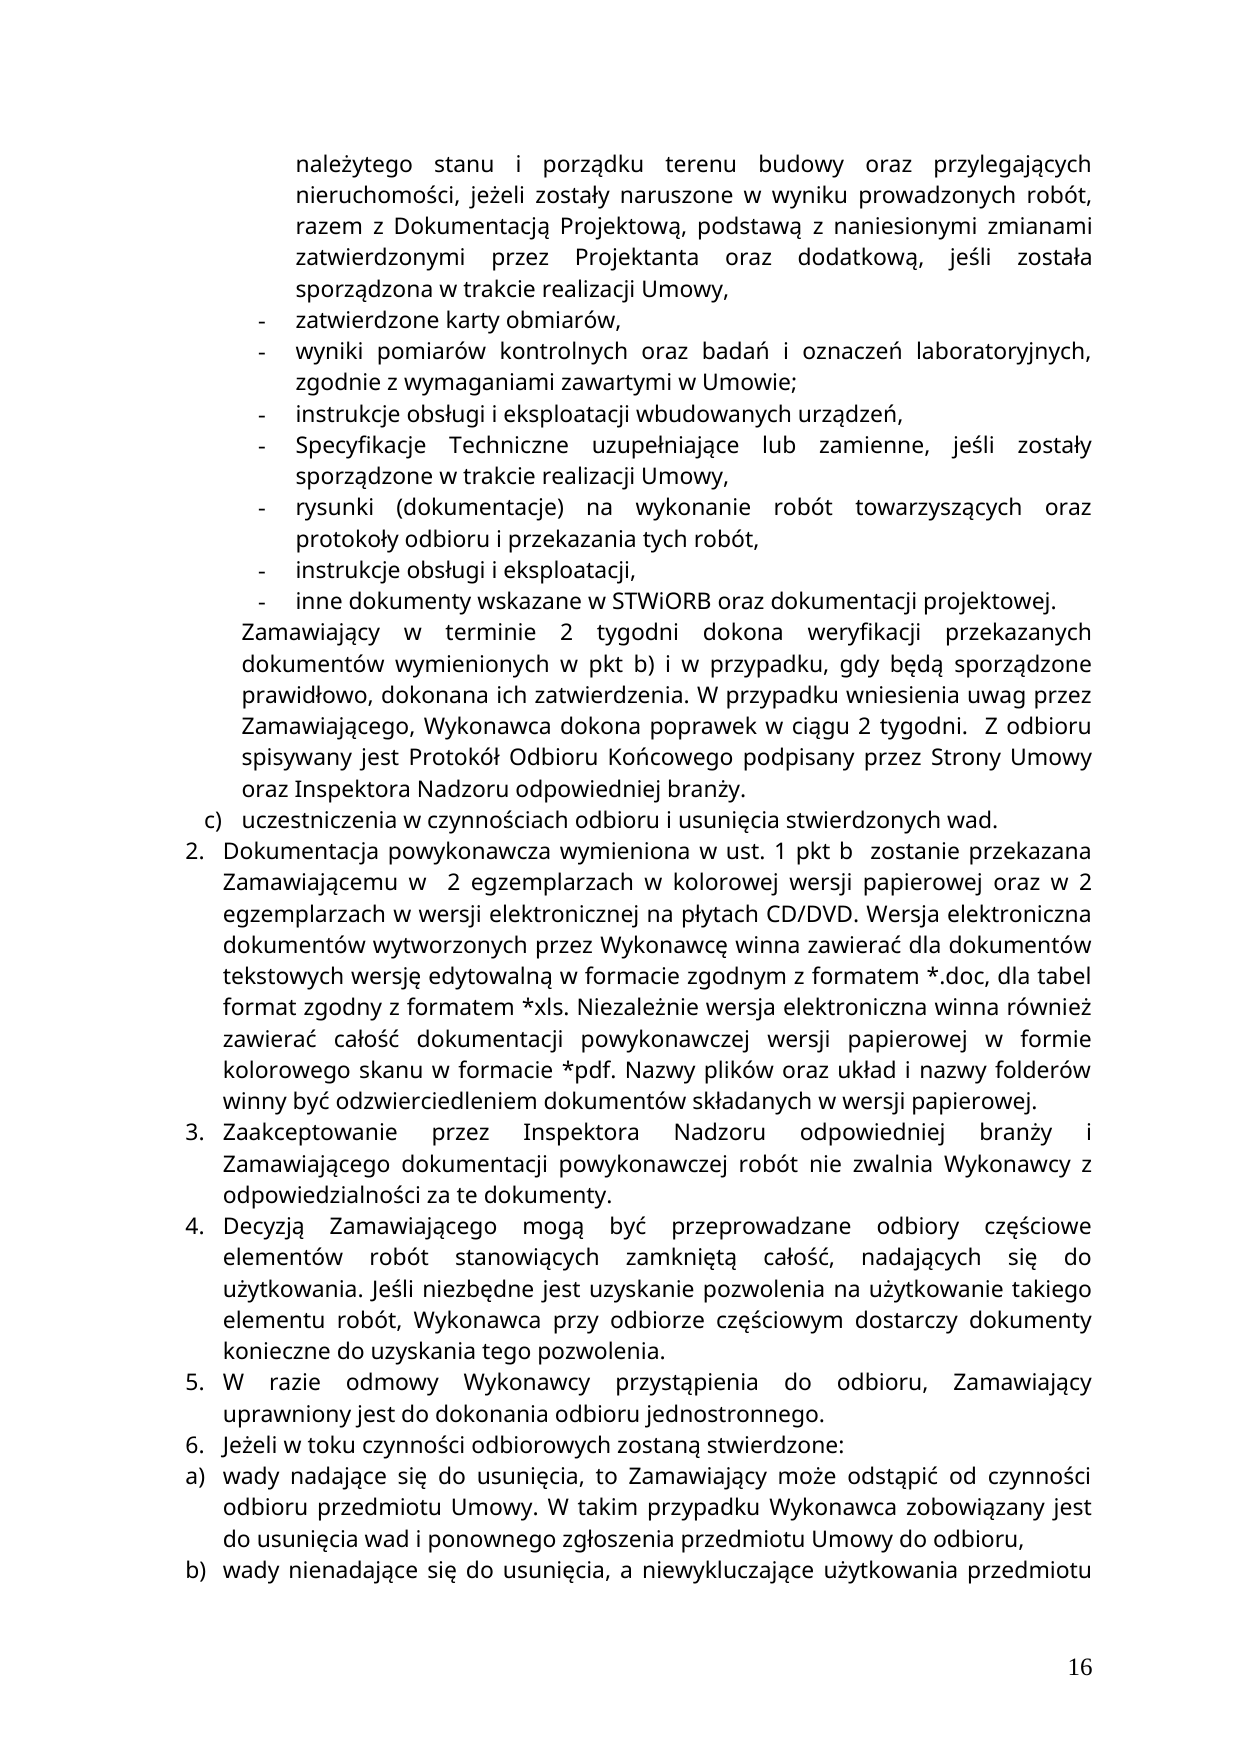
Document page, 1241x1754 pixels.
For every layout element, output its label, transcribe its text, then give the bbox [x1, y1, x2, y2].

list inne dokumenty wskazane w STWiORB oraz dokumentacji projektowej. [258, 585, 1093, 616]
list wady nadające się do usunięcia, to Zamawiający może odstąpić od czynności odbioru przedmiotu Umowy. W takim przypadku Wykonawca zobowiązany jest do usunięcia wad i ponownego zgłoszenia przedmiotu Umowy do odbioru, [185, 1460, 1093, 1554]
list instrukcje obsługi i eksploatacji wbudowanych urządzeń, [258, 398, 1093, 429]
list Zaakceptowanie przez Inspektora Nadzoru odpowiedniej branży i Zamawiającego dokumentacji powykonawczej robót nie zwalnia Wykonawcy z odpowiedzialności za te dokumenty. [185, 1116, 1093, 1210]
list rysunki (dokumentacje) na wykonanie robót towarzyszących oraz protokoły odbioru i przekazania tych robót, [258, 491, 1093, 554]
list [258, 148, 1093, 304]
list wyniki pomiarów kontrolnych oraz badań i oznaczeń laboratoryjnych, zgodnie z wymaganiami zawartymi w Umowie; [258, 335, 1093, 398]
list Dokumentacja powykonawcza wymieniona w ust. 1 pkt b zostanie przekazana Zamawiającemu w 2 egzemplarzach w kolorowej wersji papierowej oraz w 2 egzemplarzach w wersji elektronicznej na płytach CD/DVD. Wersja elektroniczna dokumentów wytworzonych przez Wykonawcę winna zawierać dla dokumentów tekstowych wersję edytowalną w formacie zgodnym z formatem *.doc, dla tabel format zgodny z formatem *xls. Niezależnie wersja elektroniczna winna również zawierać całość dokumentacji powykonawczej wersji papierowej w formie kolorowego skanu w formacie *pdf. Nazwy plików oraz układ i nazwy folderów winny być odzwierciedleniem dokumentów składanych w wersji papierowej. [185, 835, 1093, 1116]
text Zamawiający w terminie 2 tygodni dokona weryfikacji przekazanych dokumentów wymienionych w pkt b) i w przypadku, gdy będą sporządzone prawidłowo, dokonana ich zatwierdzenia. W przypadku wniesienia uwag przez Zamawiającego, Wykonawca dokona poprawek w ciągu 2 tygodni. Z odbioru spisywany jest Protokół Odbioru Końcowego podpisany przez Strony Umowy oraz Inspektora Nadzoru odpowiedniej branży. [241, 616, 1093, 804]
list Jeżeli w toku czynności odbiorowych zostaną stwierdzone: [185, 1429, 1093, 1460]
list instrukcje obsługi i eksploatacji, [258, 554, 1093, 585]
list W razie odmowy Wykonawcy przystąpienia do odbioru, Zamawiający uprawniony jest do dokonania odbioru jednostronnego. [185, 1366, 1093, 1429]
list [185, 1554, 1093, 1585]
list zatwierdzone karty obmiarów, [258, 304, 1093, 335]
list Decyzją Zamawiającego mogą być przeprowadzane odbiory częściowe elementów robót stanowiących zamkniętą całość, nadających się do użytkowania. Jeśli niezbędne jest uzyskanie pozwolenia na użytkowanie takiego elementu robót, Wykonawca przy odbiorze częściowym dostarczy dokumenty konieczne do uzyskania tego pozwolenia. [185, 1210, 1093, 1366]
list uczestniczenia w czynnościach odbioru i usunięcia stwierdzonych wad. [204, 804, 1093, 835]
list Specyfikacje Techniczne uzupełniające lub zamienne, jeśli zostały sporządzone w trakcie realizacji Umowy, [258, 429, 1093, 491]
